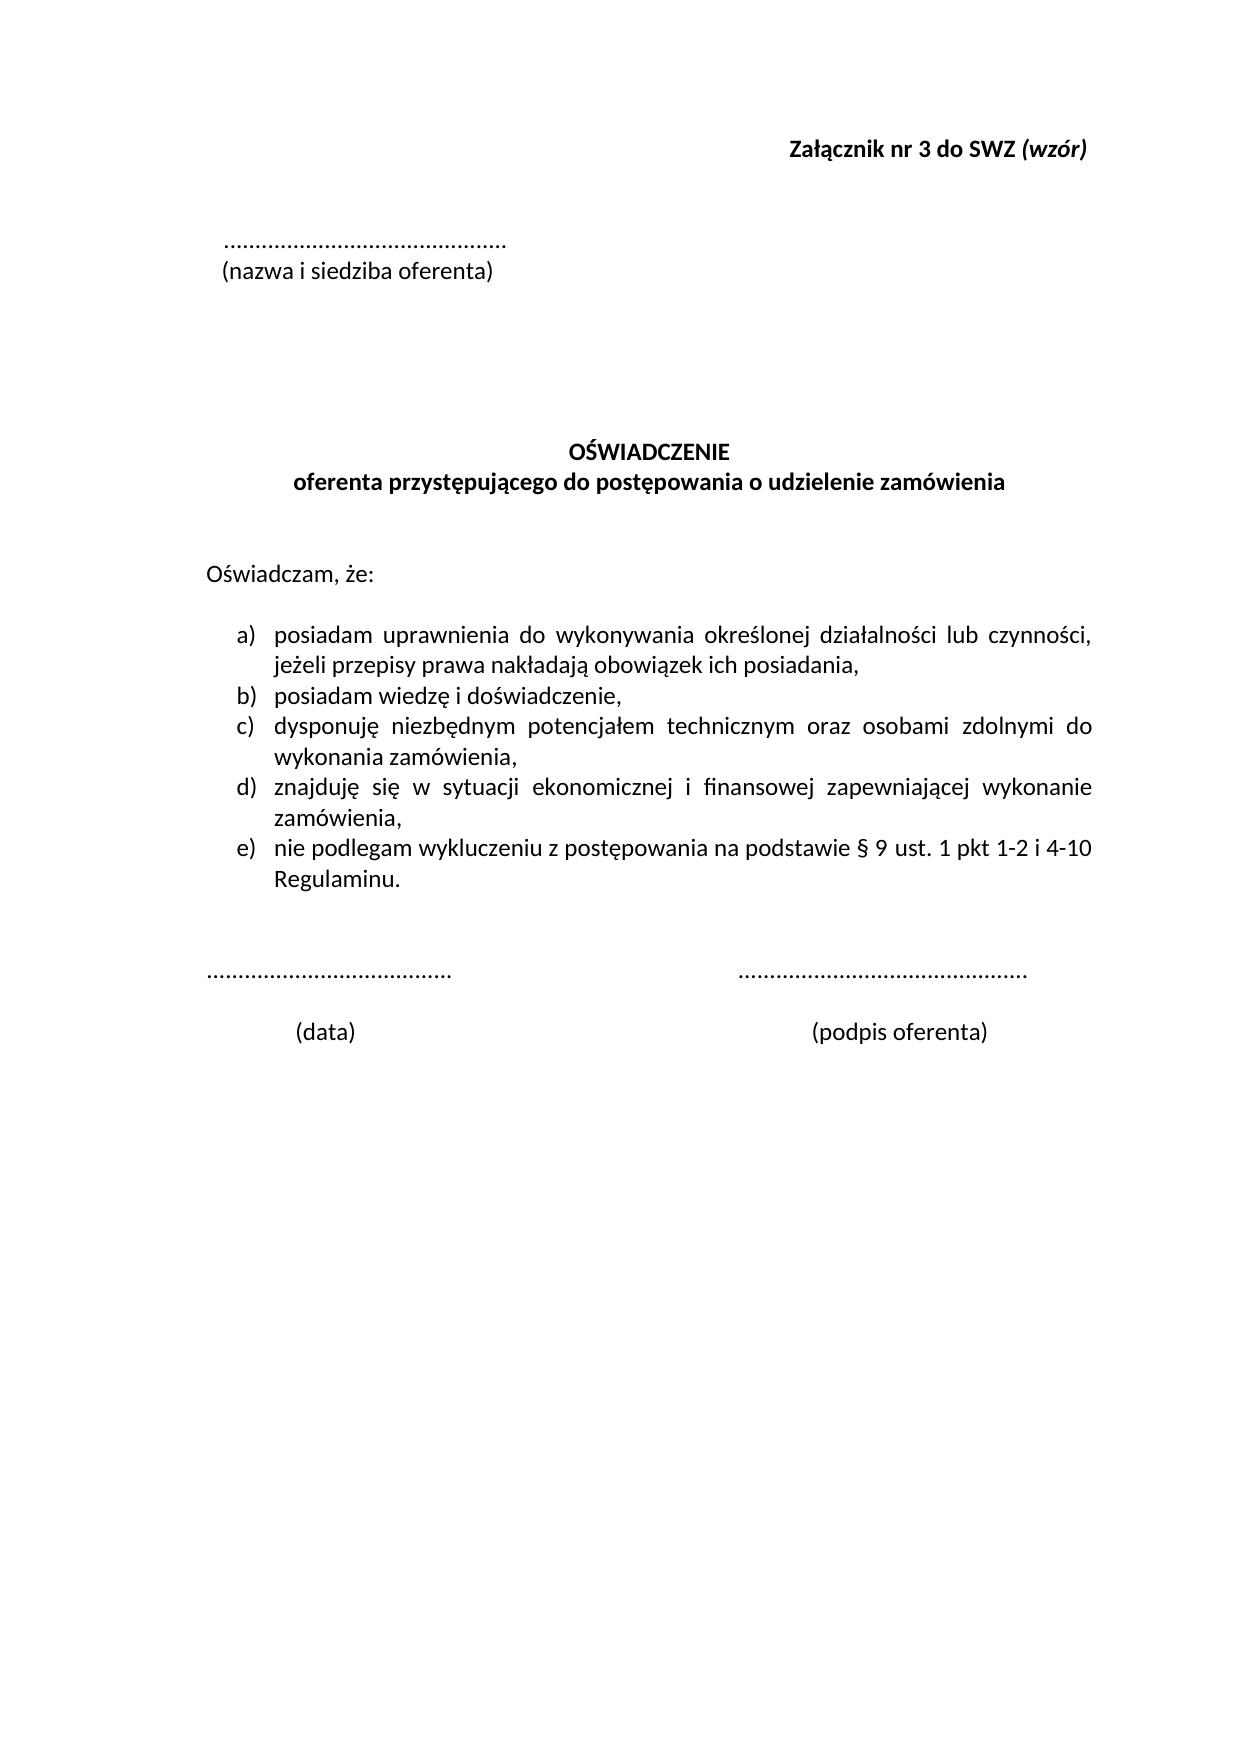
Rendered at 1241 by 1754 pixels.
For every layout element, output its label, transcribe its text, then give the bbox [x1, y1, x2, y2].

text Oświadczam, że: [148, 558, 1092, 588]
text Załącznik nr 3 do SWZ (wzór) [738, 133, 1092, 164]
list posiadam wiedzę i doświadczenie, [236, 680, 1092, 711]
text (nazwa i siedziba oferenta) [148, 255, 1092, 286]
text ............................................. [148, 225, 1092, 255]
text (data) (podpis oferenta) [148, 1016, 1092, 1046]
text OŚWIADCZENIE [148, 436, 1092, 466]
text oferenta przystępującego do postępowania o udzielenie zamówienia [148, 466, 1092, 497]
text ....................................... .............................................. [148, 955, 1092, 985]
list znajduję się w sytuacji ekonomicznej i finansowej zapewniającej wykonanie zamówienia, [236, 772, 1092, 833]
list nie podlegam wykluczeniu z postępowania na podstawie § 9 ust. 1 pkt 1-2 i 4-10 Regulaminu. [236, 833, 1092, 894]
list posiadam uprawnienia do wykonywania określonej działalności lub czynności, jeżeli przepisy prawa nakładają obowiązek ich posiadania, [236, 619, 1092, 680]
list dysponuję niezbędnym potencjałem technicznym oraz osobami zdolnymi do wykonania zamówienia, [236, 711, 1092, 772]
